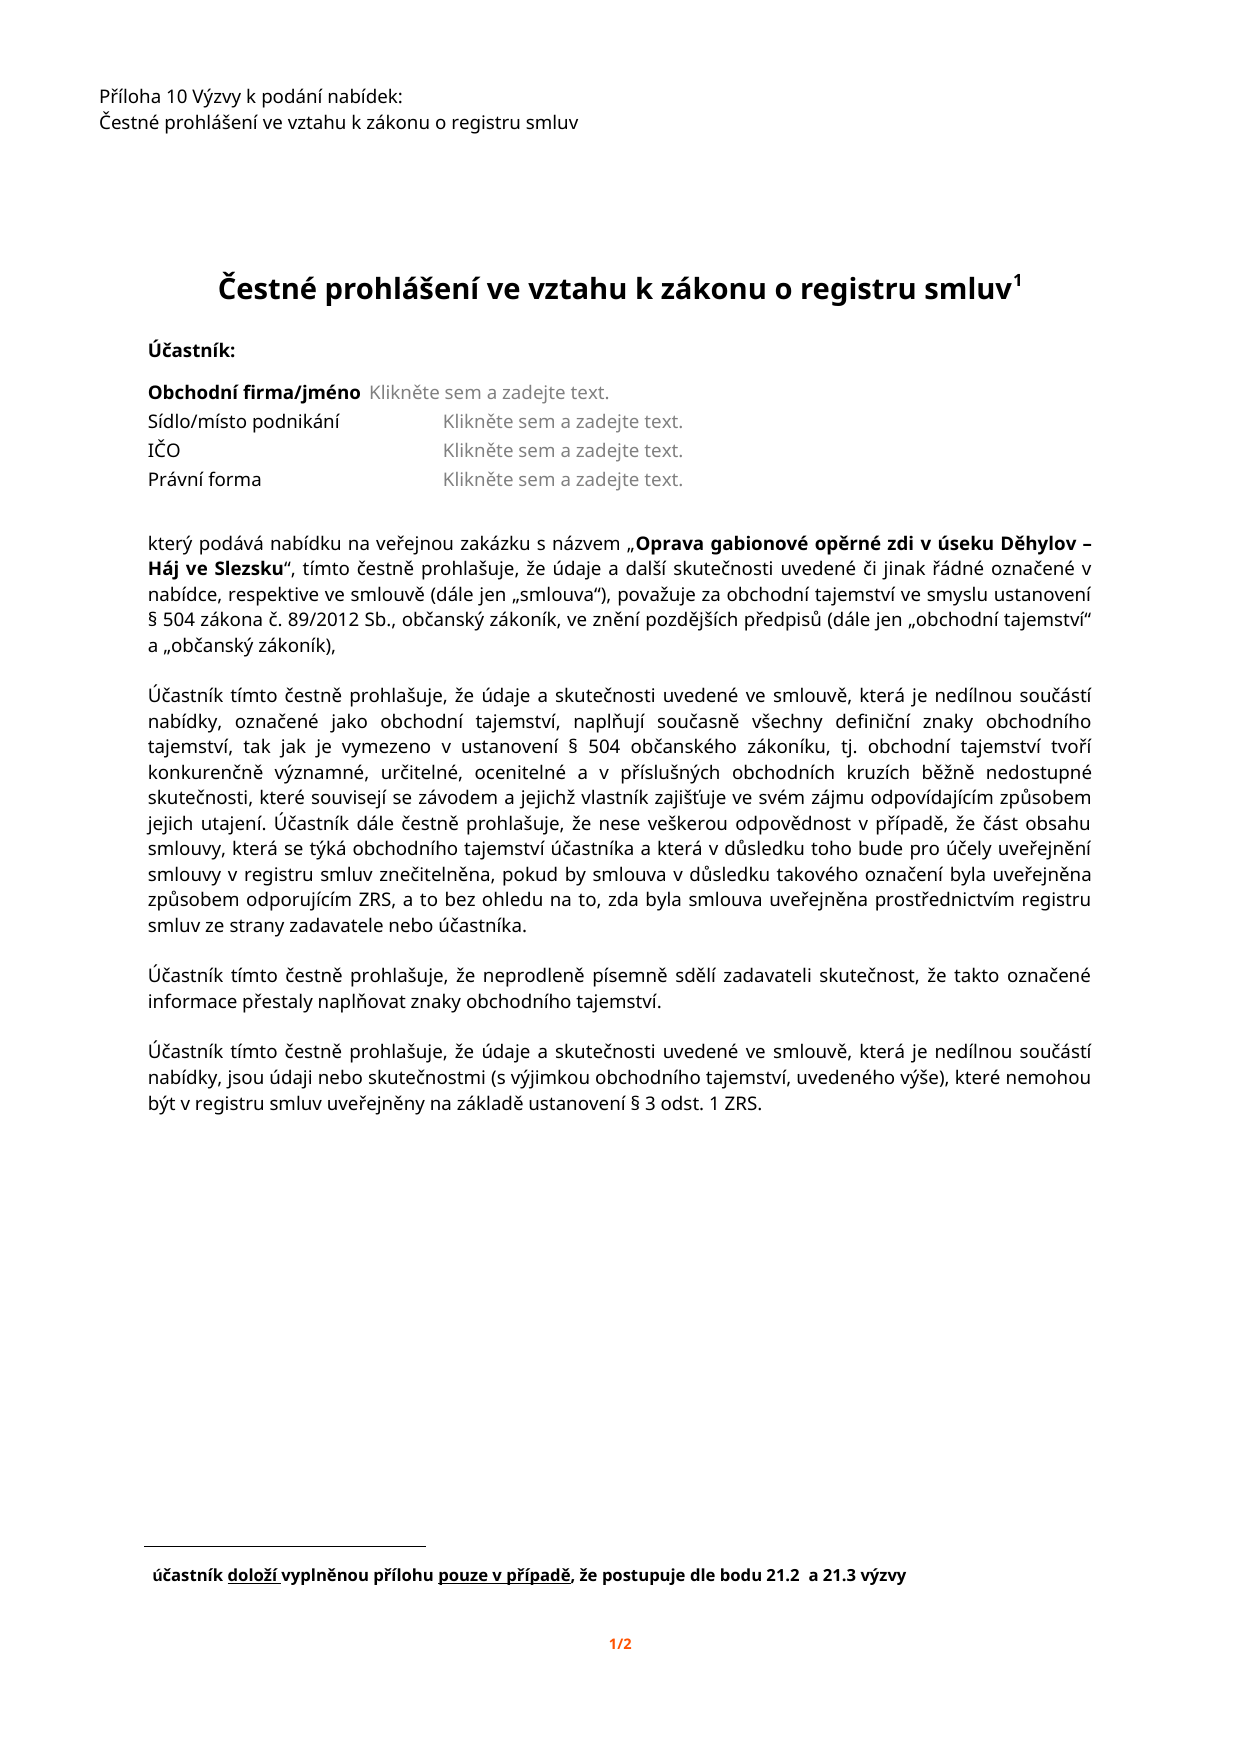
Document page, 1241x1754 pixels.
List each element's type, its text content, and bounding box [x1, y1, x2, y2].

text Obchodní firma/jméno [148, 376, 1093, 405]
text Účastník tímto čestně prohlašuje, že neprodleně písemně sdělí zadavateli skutečnost, že takto označené informace přestaly naplňovat znaky obchodního tajemství. [148, 963, 1093, 1014]
text Účastník tímto čestně prohlašuje, že údaje a skutečnosti uvedené ve smlouvě, která je nedílnou součástí nabídky, označené jako obchodní tajemství, naplňují současně všechny definiční znaky obchodního tajemství, tak jak je vymezeno v ustanovení § 504 občanského zákoníku, tj. obchodní tajemství tvoří konkurenčně významné, určitelné, ocenitelné a v příslušných obchodních kruzích běžně nedostupné skutečnosti, které souvisejí se závodem a jejichž vlastník zajišťuje ve svém zájmu odpovídajícím způsobem jejich utajení. Účastník dále čestně prohlašuje, že nese veškerou odpovědnost v případě, že část obsahu smlouvy, která se týká obchodního tajemství účastníka a která v důsledku toho bude pro účely uveřejnění smlouvy v registru smluv znečitelněna, pokud by smlouva v důsledku takového označení byla uveřejněna způsobem odporujícím ZRS, a to bez ohledu na to, zda byla smlouva uveřejněna prostřednictvím registru smluv ze strany zadavatele nebo účastníka. [148, 683, 1093, 938]
text Právní forma [148, 463, 1093, 492]
title Čestné prohlášení ve vztahu k zákonu o registru smluv1 [148, 268, 1093, 308]
text IČO [148, 434, 1093, 463]
text Sídlo/místo podnikání [148, 405, 1093, 434]
text účastník doloží vyplněnou přílohu pouze v případě, že postupuje dle bodu 21.2 a 21.3 výzvy [148, 1563, 1093, 1586]
text který podává nabídku na veřejnou zakázku s názvem „Oprava gabionové opěrné zdi v úseku Děhylov – Háj ve Slezsku“, tímto čestně prohlašuje, že údaje a další skutečnosti uvedené či jinak řádné označené v nabídce, respektive ve smlouvě (dále jen „smlouva“), považuje za obchodní tajemství ve smyslu ustanovení § 504 zákona č. 89/2012 Sb., občanský zákoník, ve znění pozdějších předpisů (dále jen „obchodní tajemství“ a „občanský zákoník), [148, 530, 1093, 658]
text Účastník: [148, 333, 1093, 364]
text Účastník tímto čestně prohlašuje, že údaje a skutečnosti uvedené ve smlouvě, která je nedílnou součástí nabídky, jsou údaji nebo skutečnostmi (s výjimkou obchodního tajemství, uvedeného výše), které nemohou být v registru smluv uveřejněny na základě ustanovení § 3 odst. 1 ZRS. [148, 1039, 1093, 1115]
